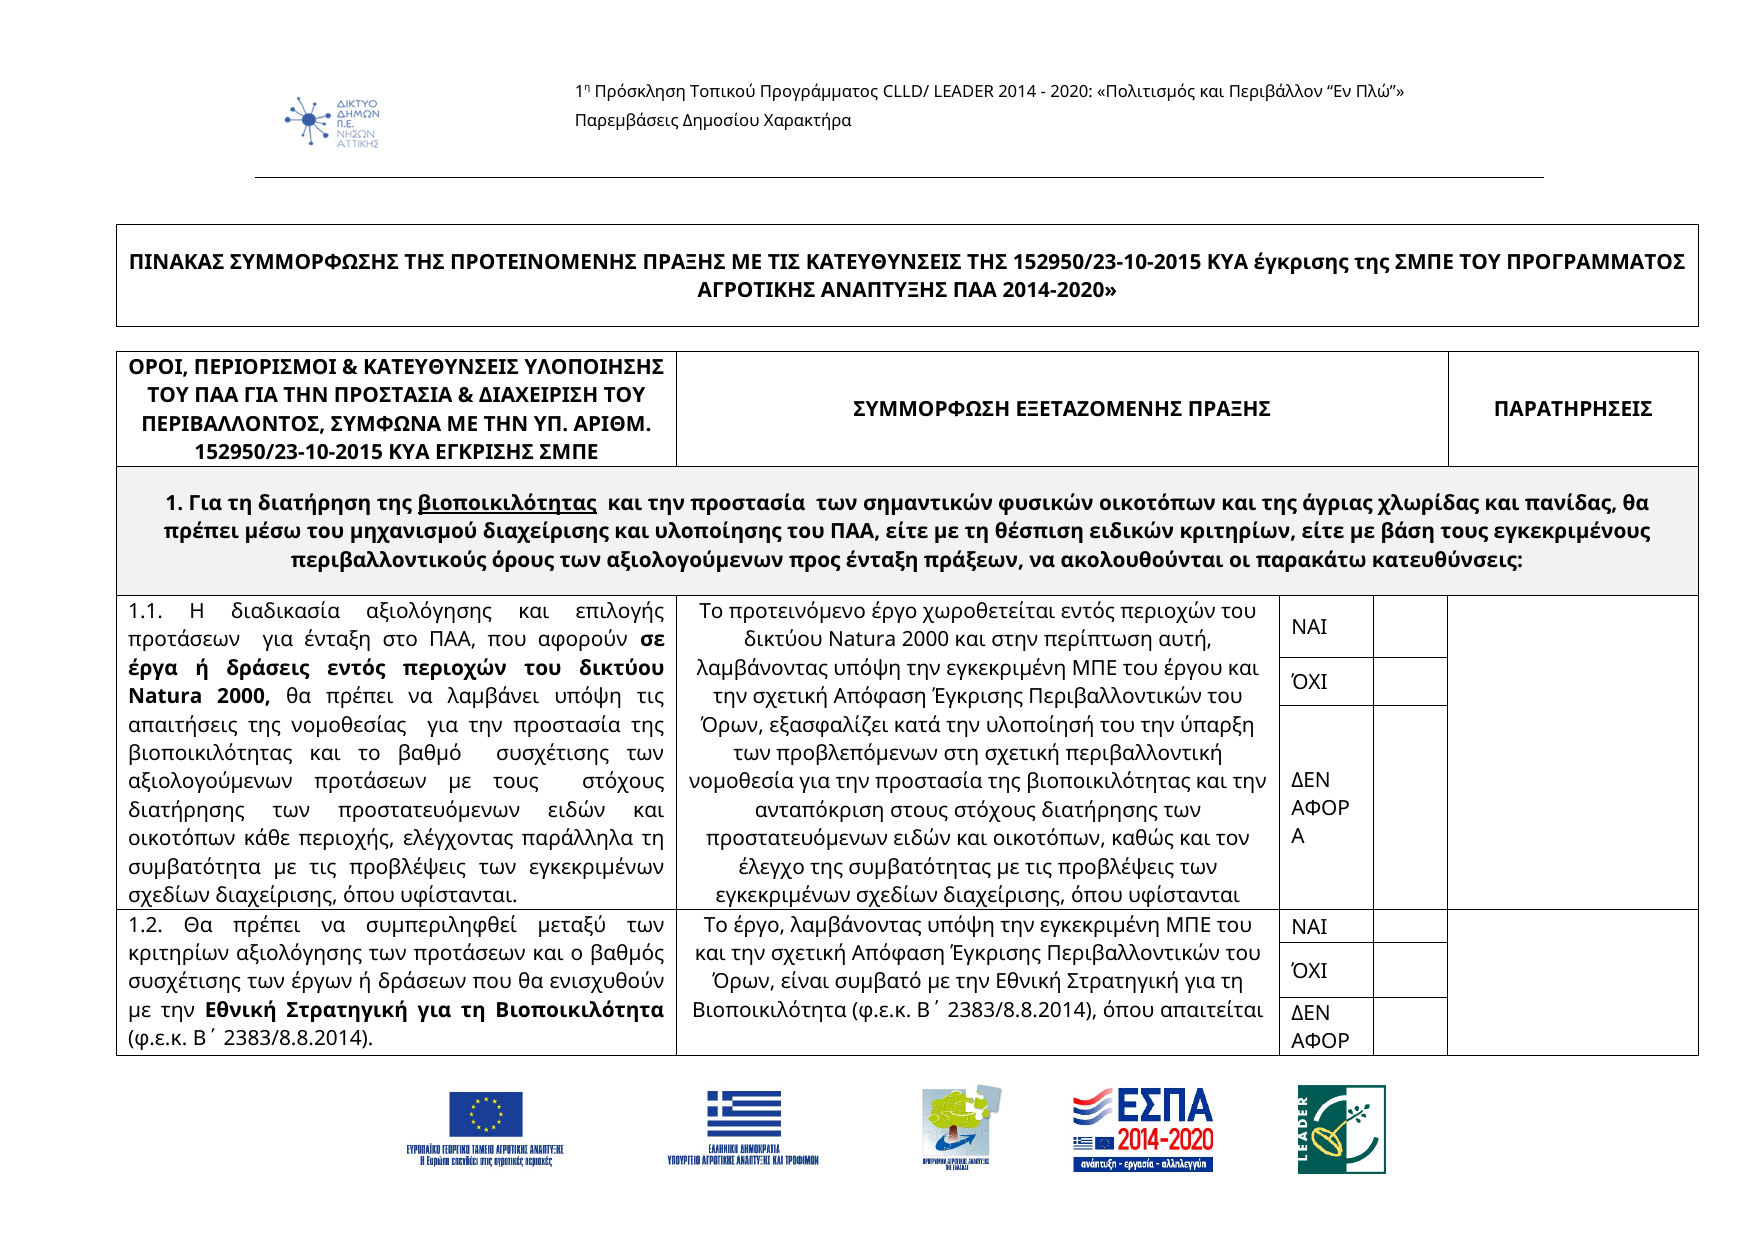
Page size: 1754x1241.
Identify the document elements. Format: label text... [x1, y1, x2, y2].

table_cell [1448, 596, 1698, 909]
table_cell 1. Για τη διατήρηση της βιοποικιλότητας και την προστασία των σημαντικών φυσικών οικοτόπων και της άγριας χλωρίδας και πανίδας, θα πρέπει μέσω του μηχανισμού διαχείρισης και υλοποίησης του ΠΑΑ, είτε με τη θέσπιση ειδικών κριτηρίων, είτε με βάση τους εγκεκριμένους περιβαλλοντικούς όρους των αξιολογούμενων προς ένταξη πράξεων, να ακολουθούνται οι παρακάτω κατευθύνσεις: [117, 467, 1698, 595]
table_cell [1374, 596, 1447, 657]
table_cell Το έργο, λαμβάνοντας υπόψη την εγκεκριμένη ΜΠΕ του και την σχετική Απόφαση Έγκρισης Περιβαλλοντικών του Όρων, είναι συμβατό με την Εθνική Στρατηγική για τη Βιοποικιλότητα (φ.ε.κ. Β΄ 2383/8.8.2014), όπου απαιτείται [677, 910, 1279, 1055]
table_cell 1.2. Θα πρέπει να συμπεριληφθεί μεταξύ των κριτηρίων αξιολόγησης των προτάσεων και ο βαθμός συσχέτισης των έργων ή δράσεων που θα ενισχυθούν με την Εθνική Στρατηγική για τη Βιοποικιλότητα (φ.ε.κ. Β΄ 2383/8.8.2014). [117, 910, 676, 1055]
table_header ΟΡΟΙ, ΠΕΡΙΟΡΙΣΜΟΙ & ΚΑΤΕΥΘΥΝΣΕΙΣ ΥΛΟΠΟΙΗΣΗΣ ΤΟΥ ΠΑΑ ΓΙΑ ΤΗΝ ΠΡΟΣΤΑΣΙΑ & ΔΙΑΧΕΙΡΙΣΗ ΤΟΥ ΠΕΡΙΒΑΛΛΟΝΤΟΣ, ΣΥΜΦΩΝΑ ΜΕ ΤΗΝ ΥΠ. ΑΡΙΘΜ. 152950/23-10-2015 ΚΥΑ ΕΓΚΡΙΣΗΣ ΣΜΠΕ [117, 352, 676, 466]
table_cell [1374, 706, 1447, 909]
picture [1069, 1085, 1217, 1174]
table_header ΠΙΝΑΚΑΣ ΣΥΜΜΟΡΦΩΣΗΣ ΤΗΣ ΠΡΟΤΕΙΝΟΜΕΝΗΣ ΠΡΑΞΗΣ ΜΕ ΤΙΣ ΚΑΤΕΥΘΥΝΣΕΙΣ ΤΗΣ 152950/23-10-2015 ΚΥΑ έγκρισης της ΣΜΠΕ ΤΟΥ ΠΡΟΓΡΑΜΜΑΤΟΣ ΑΓΡΟΤΙΚΗΣ ΑΝΑΠΤΥΞΗΣ ΠΑΑ 2014-2020» [117, 225, 1698, 326]
table_header ΠΑΡΑΤΗΡΗΣΕΙΣ [1449, 352, 1698, 466]
table_cell [1374, 998, 1447, 1055]
picture [392, 1085, 580, 1174]
table_cell [1374, 943, 1447, 997]
table_cell ΌΧΙ [1280, 943, 1373, 997]
table_cell [1374, 910, 1447, 942]
table_cell Το προτεινόμενο έργο χωροθετείται εντός περιοχών του δικτύου Natura 2000 και στην περίπτωση αυτή, λαμβάνοντας υπόψη την εγκεκριμένη ΜΠΕ του έργου και την σχετική Απόφαση Έγκρισης Περιβαλλοντικών του Όρων, εξασφαλίζει κατά την υλοποίησή του την ύπαρξη των προβλεπόμενων στη σχετική περιβαλλοντική νομοθεσία για την προστασία της βιοποικιλότητας και την ανταπόκριση στους στόχους διατήρησης των προστατευόμενων ειδών και οικοτόπων, καθώς και τον έλεγχο της συμβατότητας με τις προβλέψεις των εγκεκριμένων σχεδίων διαχείρισης, όπου υφίστανται [677, 596, 1279, 909]
picture [1298, 1085, 1386, 1174]
table_cell ΝΑΙ [1280, 596, 1373, 657]
table_cell 1.1. Η διαδικασία αξιολόγησης και επιλογής προτάσεων για ένταξη στο ΠΑΑ, που αφορούν σε έργα ή δράσεις εντός περιοχών του δικτύου Natura 2000, θα πρέπει να λαμβάνει υπόψη τις απαιτήσεις της νομοθεσίας για την προστασία της βιοποικιλότητας και το βαθμό συσχέτισης των αξιολογούμενων προτάσεων με τους στόχους διατήρησης των προστατευόμενων ειδών και οικοτόπων κάθε περιοχής, ελέγχοντας παράλληλα τη συμβατότητα με τις προβλέψεις των εγκεκριμένων σχεδίων διαχείρισης, όπου υφίστανται. [117, 596, 676, 909]
picture [265, 80, 398, 165]
table_cell ΔΕΝ ΑΦΟΡΑ [1280, 998, 1373, 1055]
table_cell ΌΧΙ [1280, 658, 1373, 705]
table_cell ΝΑΙ [1280, 910, 1373, 942]
table_cell [1448, 910, 1698, 1055]
table_header ΣΥΜΜΟΡΦΩΣΗ ΕΞΕΤΑΖΟΜΕΝΗΣ ΠΡΑΞΗΣ [677, 352, 1448, 466]
table_cell ΔΕΝ ΑΦΟΡΑ [1280, 706, 1373, 909]
picture [649, 1084, 839, 1174]
picture [913, 1079, 1004, 1180]
table_cell [1374, 658, 1447, 705]
